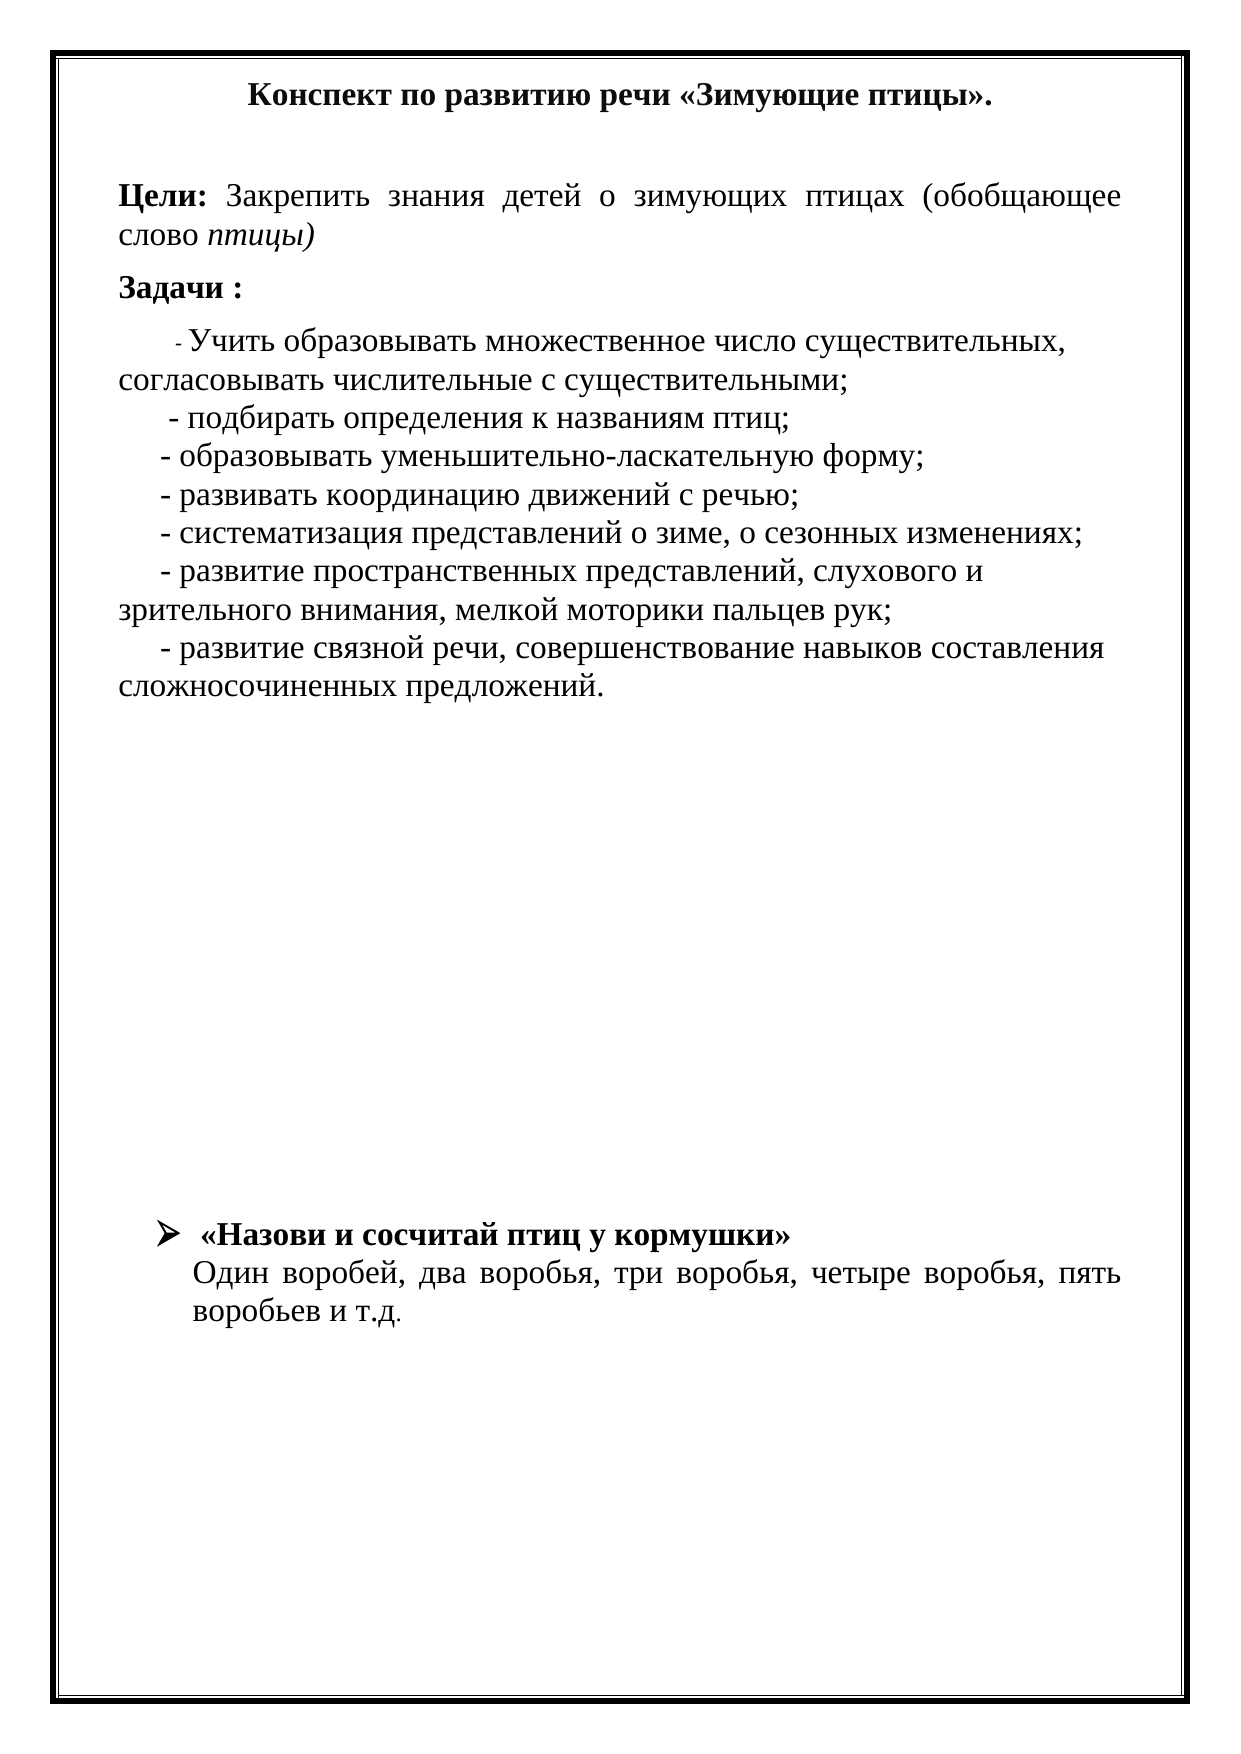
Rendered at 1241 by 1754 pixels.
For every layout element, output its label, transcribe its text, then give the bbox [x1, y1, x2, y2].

text - развивать координацию движений с речью; [118, 474, 1122, 512]
text - систематизация представлений о зиме, о сезонных изменениях; [118, 512, 1122, 551]
list «Назови и сосчитай птиц у кормушки» [155, 1214, 1122, 1252]
text - подбирать определения к названиям птиц; [118, 397, 1122, 436]
text - развитие связной речи, совершенствование навыков составления сложносочиненных предложений. [118, 627, 1122, 704]
text - образовывать уменьшительно-ласкательную форму; [118, 436, 1122, 474]
text Цели: Закрепить знания детей о зимующих птицах (обобщающее слово птицы) [118, 176, 1122, 252]
list Один воробей, два воробья, три воробья, четыре воробья, пять воробьев и т.д. [192, 1252, 1122, 1329]
text - Учить образовывать множественное число существительных, согласовывать числительные с существительными; [118, 321, 1122, 397]
text Конспект по развитию речи «Зимующие птицы». [118, 74, 1122, 112]
text Задачи : [118, 267, 1122, 306]
text - развитие пространственных представлений, слухового и зрительного внимания, мелкой моторики пальцев рук; [118, 551, 1122, 627]
